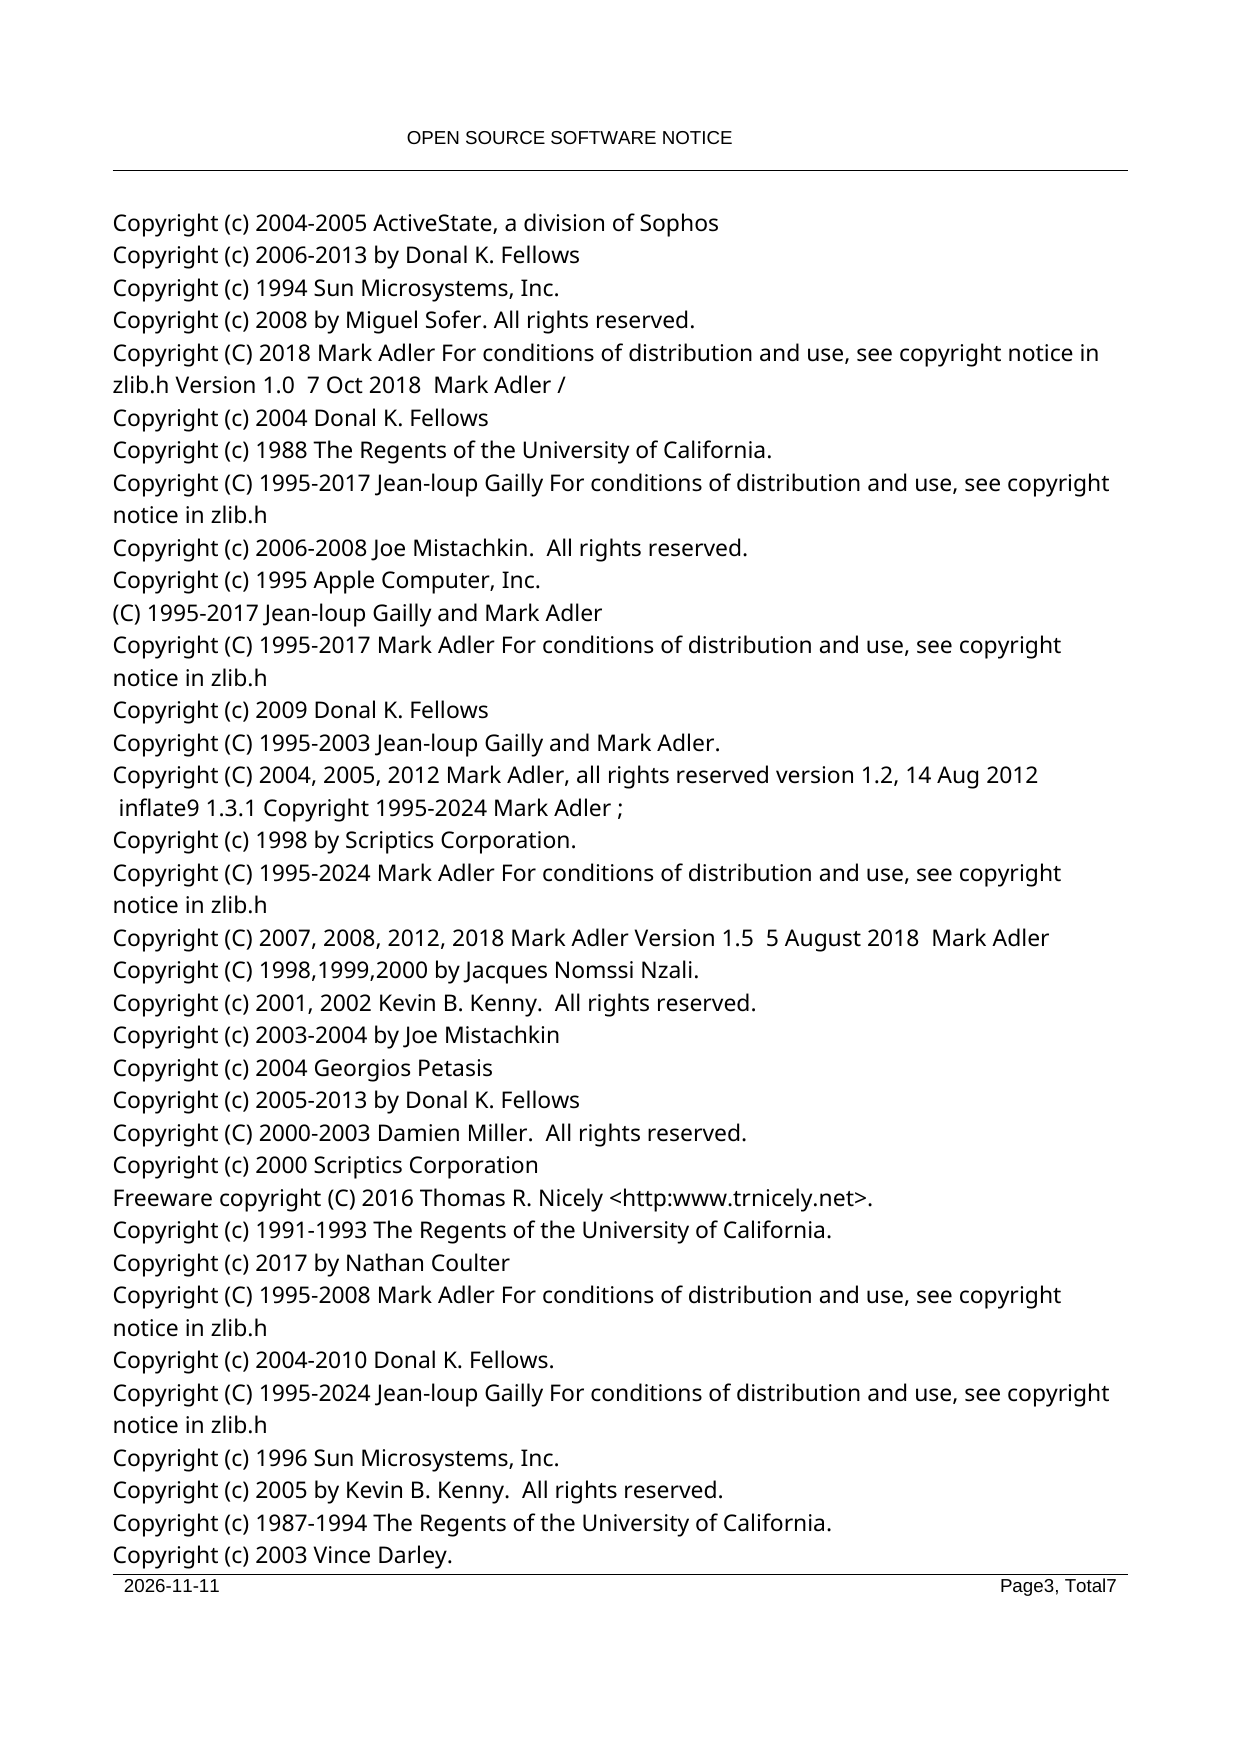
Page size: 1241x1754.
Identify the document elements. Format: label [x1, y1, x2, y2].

text [112, 206, 1128, 1571]
